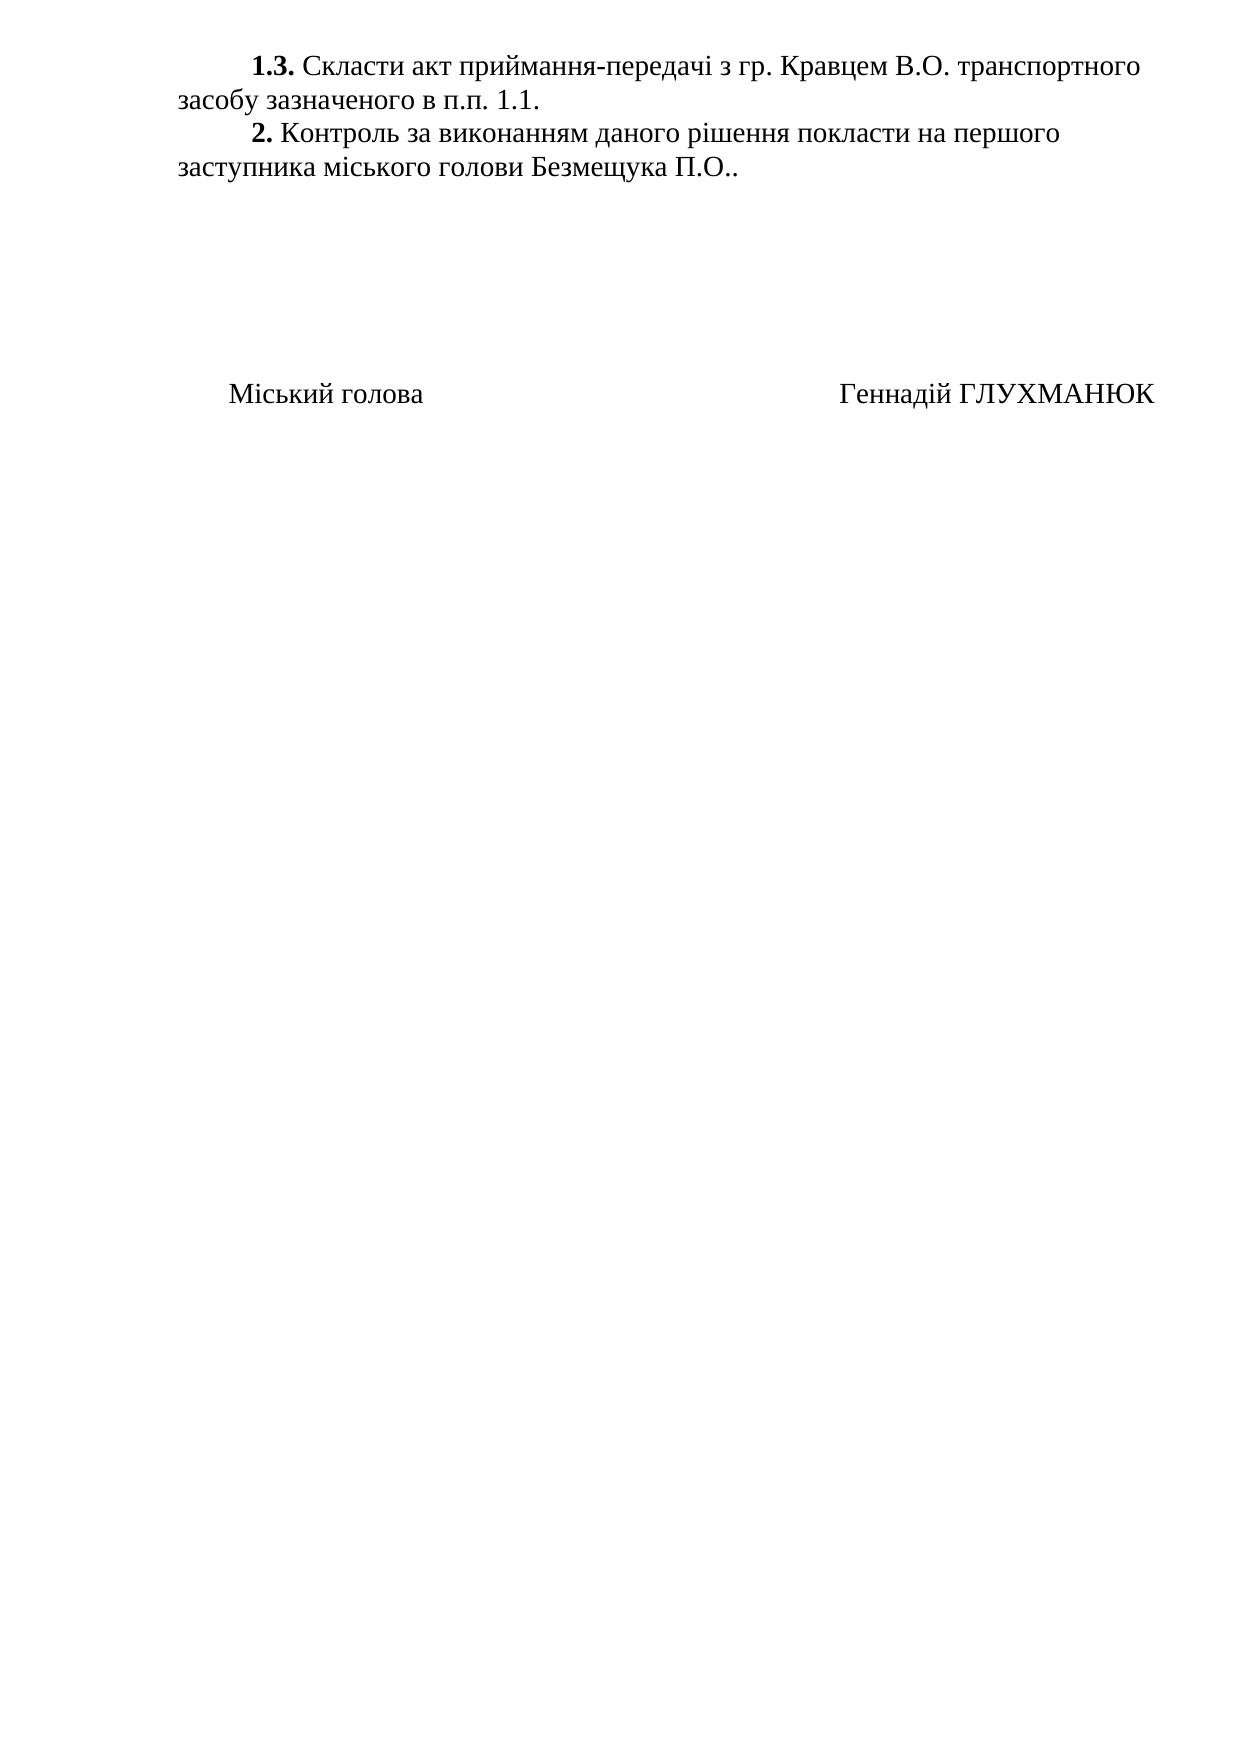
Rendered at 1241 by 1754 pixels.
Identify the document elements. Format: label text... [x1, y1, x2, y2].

text Міський голова Геннадій ГЛУХМАНЮК [177, 377, 1169, 410]
text 2. Контроль за виконанням даного рішення покласти на першого заступника міського голови Безмещука П.О.. [177, 115, 1169, 182]
text 1.3. Скласти акт приймання-передачі з гр. Кравцем В.О. транспортного засобу зазначеного в п.п. 1.1. [177, 48, 1169, 115]
